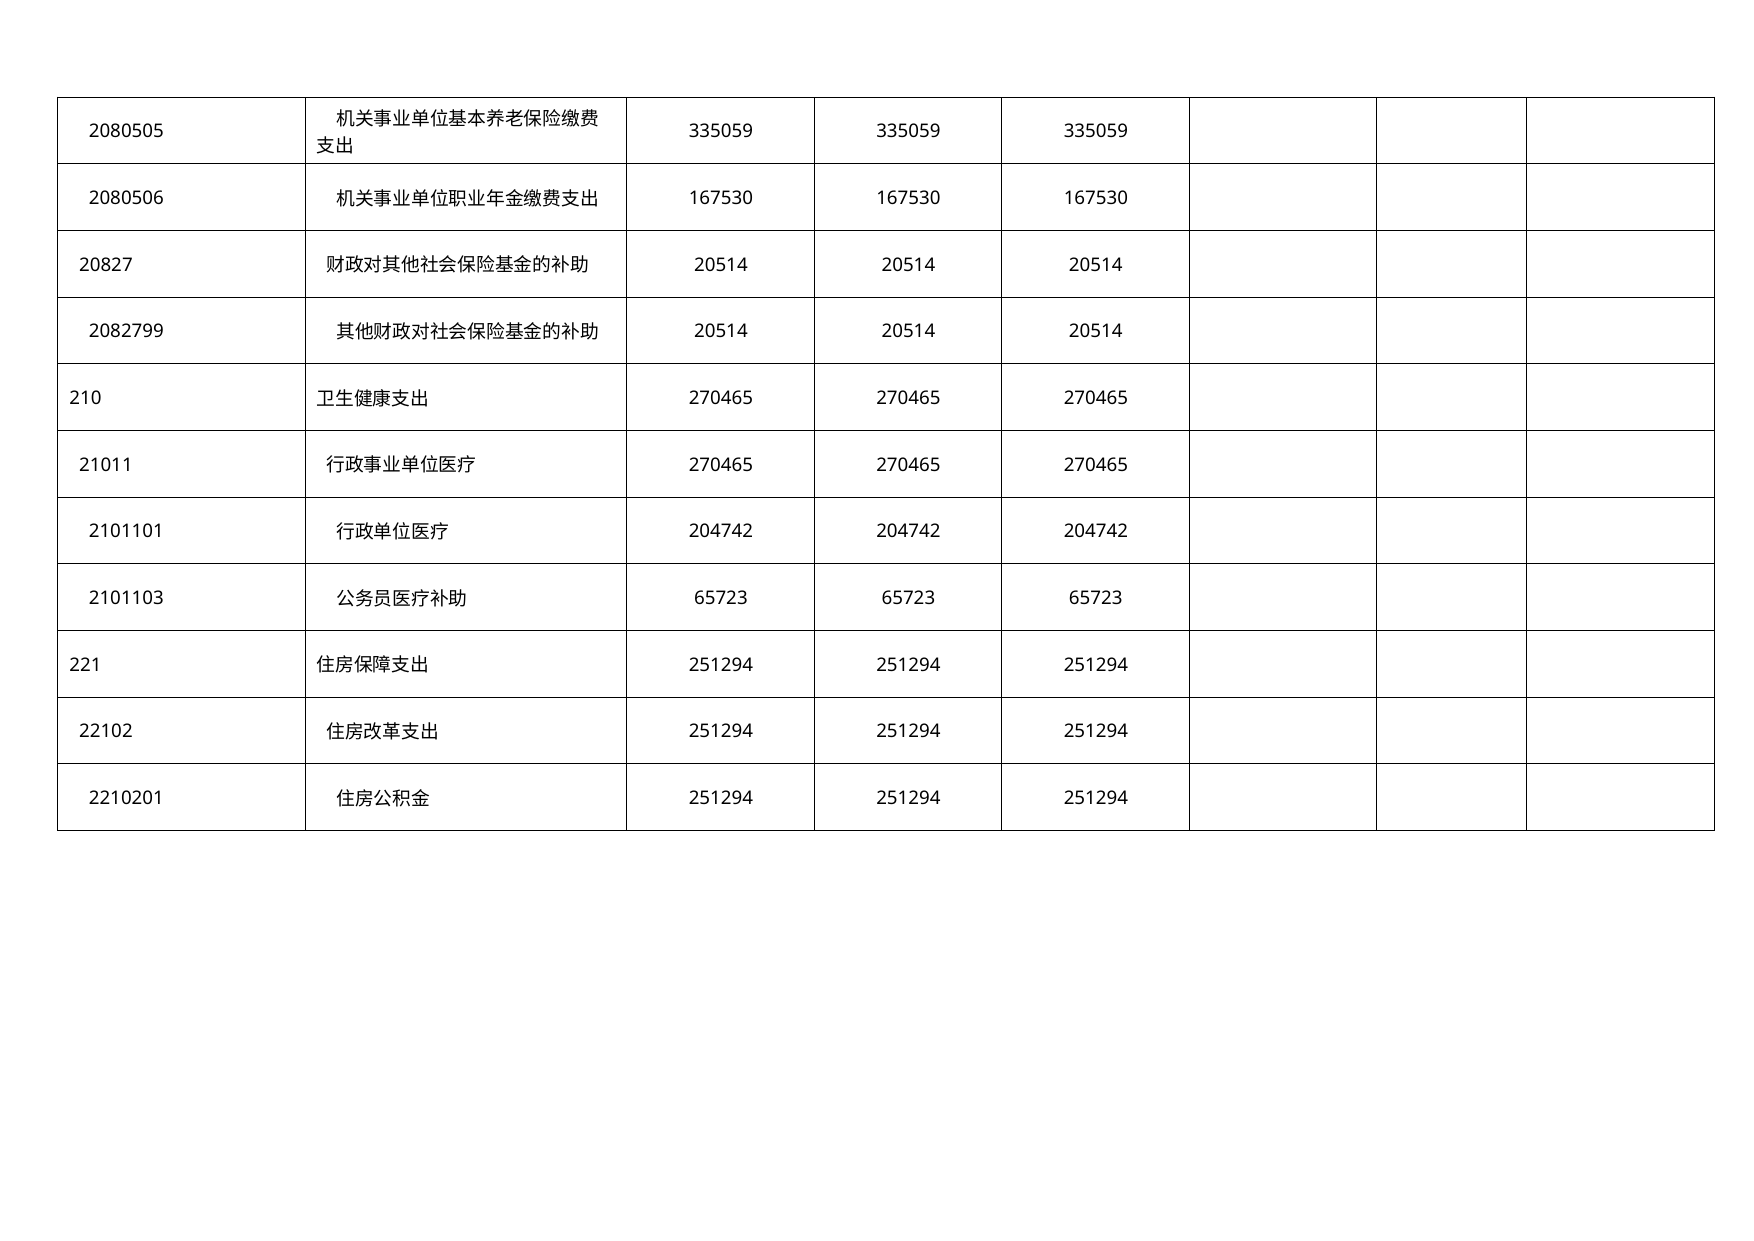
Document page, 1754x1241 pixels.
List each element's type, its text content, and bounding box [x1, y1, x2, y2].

table_cell [1527, 498, 1714, 563]
table_cell [1377, 231, 1526, 297]
table_cell [1190, 498, 1376, 563]
table_cell 20514 [815, 231, 1001, 297]
table_cell 251294 [627, 764, 814, 830]
table_cell [1377, 631, 1526, 697]
table_cell 335059 [627, 98, 814, 163]
table_cell [1527, 431, 1714, 497]
table_cell 270465 [627, 364, 814, 430]
table_cell 167530 [1002, 164, 1189, 230]
table_cell [1527, 98, 1714, 163]
table_cell 20514 [1002, 231, 1189, 297]
table_cell [1527, 764, 1714, 830]
table_cell [1377, 364, 1526, 430]
table_cell 204742 [1002, 498, 1189, 563]
table_cell [1527, 698, 1714, 763]
table_cell 221 [58, 631, 305, 697]
table_cell 251294 [627, 631, 814, 697]
table_cell [1190, 98, 1376, 163]
table_cell 251294 [815, 631, 1001, 697]
table_cell [1527, 364, 1714, 430]
table_cell 270465 [627, 431, 814, 497]
table_cell 21011 [58, 431, 305, 497]
table_cell 20827 [58, 231, 305, 297]
table_cell 其他财政对社会保险基金的补助 [306, 298, 626, 363]
table_cell 机关事业单位职业年金缴费支出 [306, 164, 626, 230]
table_cell 2210201 [58, 764, 305, 830]
table_cell [1190, 164, 1376, 230]
table_cell 2080505 [58, 98, 305, 163]
table_cell 公务员医疗补助 [306, 564, 626, 630]
table_cell [1377, 764, 1526, 830]
table_cell [1527, 631, 1714, 697]
table_cell [1377, 698, 1526, 763]
table_cell 住房改革支出 [306, 698, 626, 763]
table_cell 65723 [627, 564, 814, 630]
table_cell 335059 [1002, 98, 1189, 163]
table_cell 20514 [815, 298, 1001, 363]
table_cell 251294 [1002, 764, 1189, 830]
table_cell [1527, 298, 1714, 363]
table_cell [1190, 698, 1376, 763]
table_cell 210 [58, 364, 305, 430]
table_cell [1527, 231, 1714, 297]
table_cell [1190, 364, 1376, 430]
table_cell 20514 [1002, 298, 1189, 363]
table_cell 335059 [815, 98, 1001, 163]
table_cell [1377, 498, 1526, 563]
table_cell 行政单位医疗 [306, 498, 626, 563]
table_cell 251294 [627, 698, 814, 763]
table_cell 行政事业单位医疗 [306, 431, 626, 497]
table_cell 住房公积金 [306, 764, 626, 830]
table_cell 22102 [58, 698, 305, 763]
table_cell 机关事业单位基本养老保险缴费支出 [306, 98, 626, 163]
table_cell 65723 [1002, 564, 1189, 630]
table_cell [1377, 298, 1526, 363]
table_cell [1527, 164, 1714, 230]
table_cell 20514 [627, 231, 814, 297]
table_cell [1190, 631, 1376, 697]
table_cell 2080506 [58, 164, 305, 230]
table_cell [1190, 564, 1376, 630]
table_cell 270465 [815, 431, 1001, 497]
table_cell 住房保障支出 [306, 631, 626, 697]
table_cell 251294 [815, 698, 1001, 763]
table_cell [1377, 431, 1526, 497]
table_cell [1377, 564, 1526, 630]
table_cell 2082799 [58, 298, 305, 363]
table_cell 卫生健康支出 [306, 364, 626, 430]
table_cell [1527, 564, 1714, 630]
table_cell 270465 [1002, 364, 1189, 430]
table_cell 204742 [627, 498, 814, 563]
table_cell 2101101 [58, 498, 305, 563]
table_cell 251294 [815, 764, 1001, 830]
table_cell 167530 [815, 164, 1001, 230]
table_cell [1190, 231, 1376, 297]
table_cell 251294 [1002, 698, 1189, 763]
table_cell [1190, 298, 1376, 363]
table_cell [1190, 431, 1376, 497]
table_cell 2101103 [58, 564, 305, 630]
table_cell 270465 [815, 364, 1001, 430]
table_cell 251294 [1002, 631, 1189, 697]
table_cell [1377, 98, 1526, 163]
table_cell 财政对其他社会保险基金的补助 [306, 231, 626, 297]
table_cell 65723 [815, 564, 1001, 630]
table_cell 204742 [815, 498, 1001, 563]
table_cell 167530 [627, 164, 814, 230]
table_cell [1377, 164, 1526, 230]
table_cell [1190, 764, 1376, 830]
table_cell 270465 [1002, 431, 1189, 497]
table_cell 20514 [627, 298, 814, 363]
